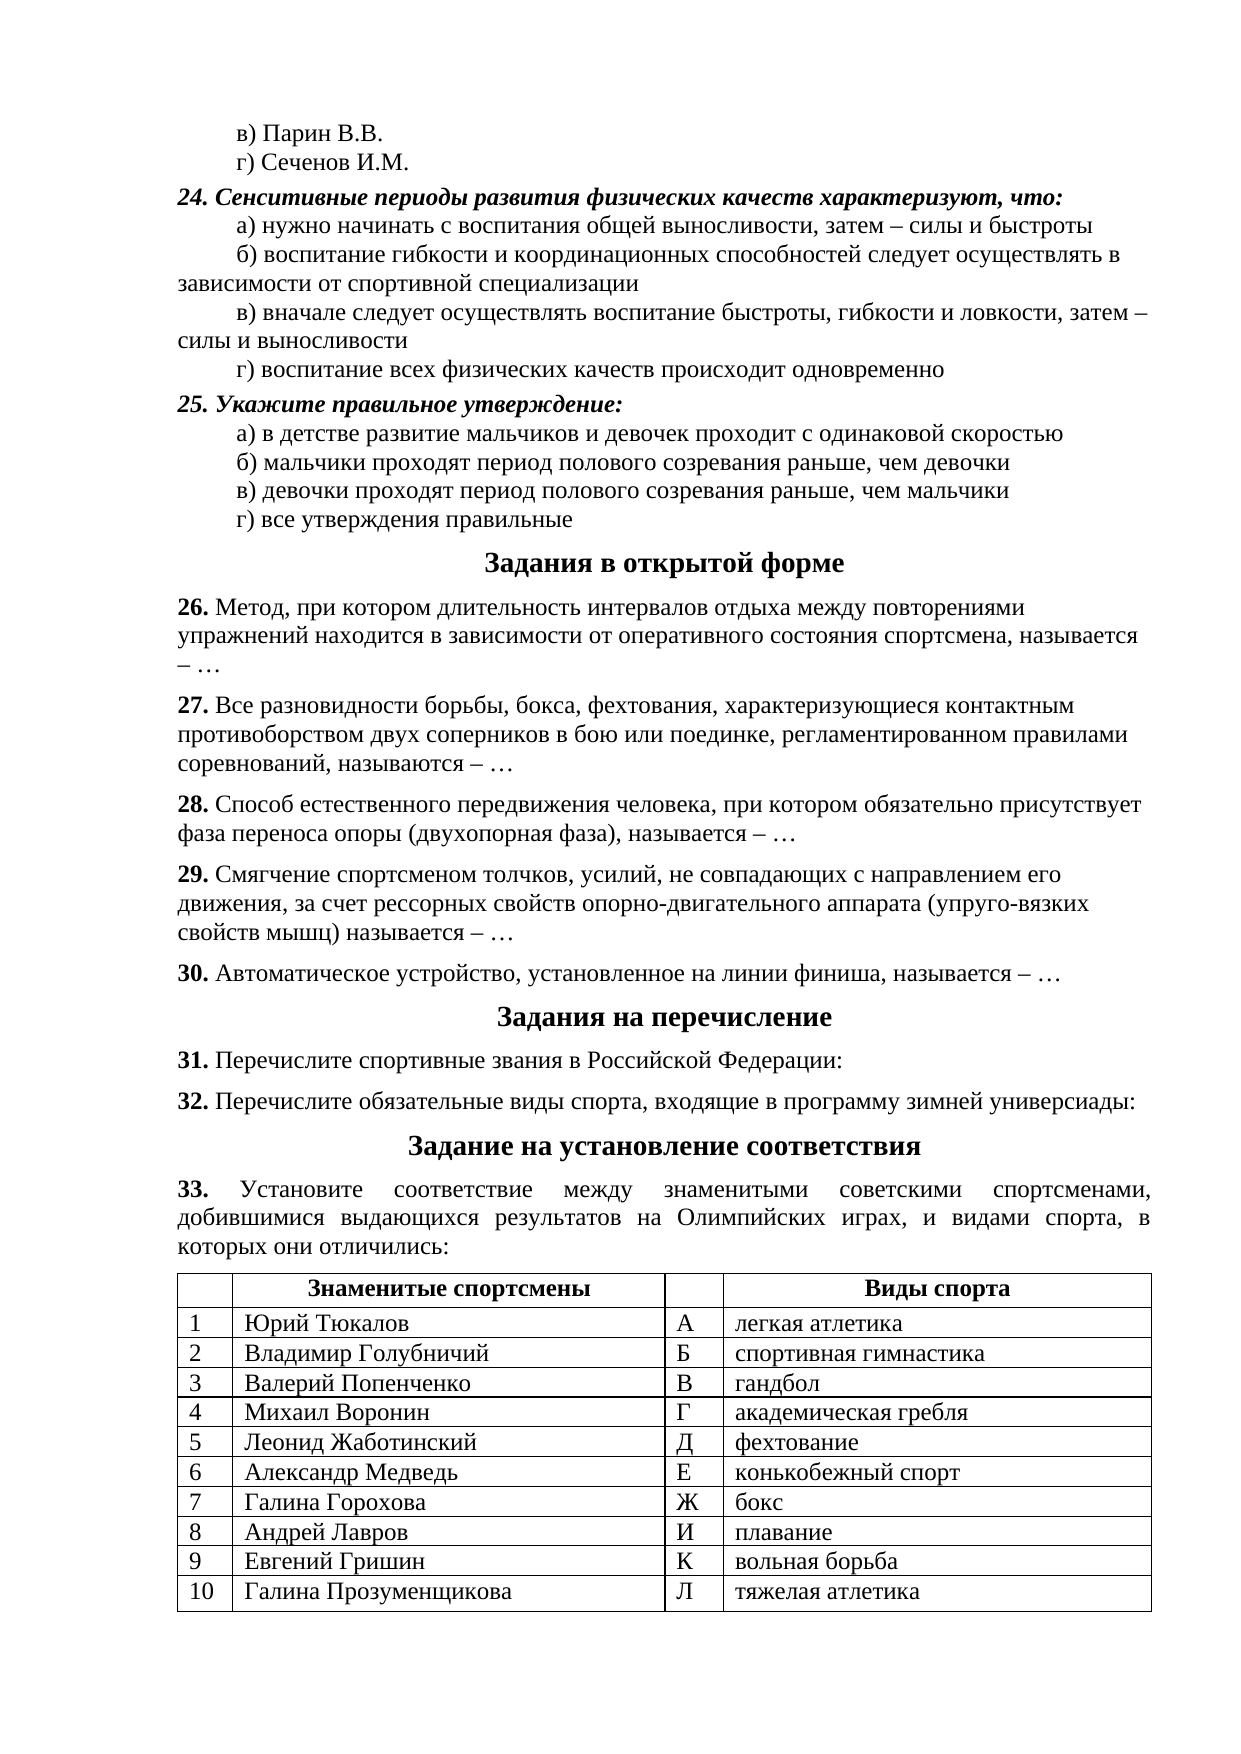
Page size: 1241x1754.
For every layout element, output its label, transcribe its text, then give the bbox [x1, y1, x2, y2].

table_cell Ж [666, 1487, 723, 1516]
table_cell Г [666, 1398, 723, 1426]
table_cell 7 [178, 1487, 232, 1516]
table_cell Евгений Гришин [233, 1546, 664, 1575]
table_cell конькобежный спорт [724, 1457, 1151, 1486]
text 32. Перечислите обязательные виды спорта, входящие в программу зимней универсиады: [177, 1086, 1152, 1115]
table_cell бокс [724, 1487, 1151, 1516]
table_cell В [666, 1368, 723, 1396]
table_cell 6 [178, 1457, 232, 1486]
text в) девочки проходят период полового созревания раньше, чем мальчики [177, 476, 1152, 504]
table_header Знаменитые спортсмены [233, 1274, 664, 1307]
table_cell плавание [724, 1517, 1151, 1545]
text в) Парин В.В. [177, 118, 1152, 147]
table_cell спортивная гимнастика [724, 1338, 1151, 1367]
table_cell Владимир Голубничий [233, 1338, 664, 1367]
text Задания на перечисление [177, 999, 1152, 1033]
table_cell Андрей Лавров [233, 1517, 664, 1545]
text г) Сеченов И.М. [177, 147, 1152, 176]
table_cell А [666, 1308, 723, 1337]
text 29. Смягчение спортсменом толчков, усилий, не совпадающих с направлением его движения, за счет рессорных свойств опорно-двигательного аппарата (упруго-вязких свойств мышц) называется – … [177, 859, 1152, 945]
text 33. Установите соответствие между знаменитыми советскими спортсменами, добившимися выдающихся результатов на Олимпийских играх, и видами спорта, в которых они отличились: [177, 1174, 1152, 1260]
text б) мальчики проходят период полового созревания раньше, чем девочки [177, 447, 1152, 476]
text а) нужно начинать с воспитания общей выносливости, затем – силы и быстроты [177, 211, 1152, 239]
table_cell гандбол [724, 1368, 1151, 1396]
table_cell 3 [178, 1368, 232, 1396]
table_cell вольная борьба [724, 1546, 1151, 1575]
table_cell тяжелая атлетика [724, 1576, 1151, 1611]
table_cell Галина Прозуменщикова [233, 1576, 664, 1611]
text а) в детстве развитие мальчиков и девочек проходит с одинаковой скоростью [177, 418, 1152, 447]
table_cell фехтование [724, 1427, 1151, 1456]
table_cell 10 [178, 1576, 232, 1611]
table_cell 1 [178, 1308, 232, 1337]
table_cell легкая атлетика [724, 1308, 1151, 1337]
table_cell 8 [178, 1517, 232, 1545]
table_cell 9 [178, 1546, 232, 1575]
table_cell Б [666, 1338, 723, 1367]
text 25. Укажите правильное утверждение: [177, 389, 1152, 418]
text 26. Метод, при котором длительность интервалов отдыха между повторениями упражнений находится в зависимости от оперативного состояния спортсмена, называется – … [177, 592, 1152, 678]
table_cell К [666, 1546, 723, 1575]
table_cell 4 [178, 1398, 232, 1426]
table_cell Е [666, 1457, 723, 1486]
text г) воспитание всех физических качеств происходит одновременно [177, 354, 1152, 383]
text г) все утверждения правильные [177, 504, 1152, 533]
table_cell 2 [178, 1338, 232, 1367]
text 27. Все разновидности борьбы, бокса, фехтования, характеризующиеся контактным противоборством двух соперников в бою или поединке, регламентированном правилами соревнований, называются – … [177, 690, 1152, 777]
table_cell Михаил Воронин [233, 1398, 664, 1426]
text 24. Сенситивные периоды развития физических качеств характеризуют, что: [177, 182, 1152, 211]
text Задание на установление соответствия [177, 1128, 1152, 1161]
table_cell Д [666, 1427, 723, 1456]
text 30. Автоматическое устройство, установленное на линии финиша, называется – … [177, 958, 1152, 987]
table_cell Валерий Попенченко [233, 1368, 664, 1396]
table_cell Л [666, 1576, 723, 1611]
text в) вначале следует осуществлять воспитание быстроты, гибкости и ловкости, затем – силы и выносливости [177, 297, 1152, 354]
text Задания в открытой форме [177, 546, 1152, 579]
table_cell Галина Горохова [233, 1487, 664, 1516]
text 28. Способ естественного передвижения человека, при котором обязательно присутствует фаза переноса опоры (двухопорная фаза), называется – … [177, 789, 1152, 847]
table_header [666, 1274, 723, 1307]
table_cell Юрий Тюкалов [233, 1308, 664, 1337]
table_cell Александр Медведь [233, 1457, 664, 1486]
table_header [178, 1274, 232, 1307]
table_header Виды спорта [724, 1274, 1151, 1307]
table_cell Леонид Жаботинский [233, 1427, 664, 1456]
text б) воспитание гибкости и координационных способностей следует осуществлять в зависимости от спортивной специализации [177, 239, 1152, 297]
table_cell И [666, 1517, 723, 1545]
text 31. Перечислите спортивные звания в Российской Федерации: [177, 1045, 1152, 1074]
table_cell 5 [178, 1427, 232, 1456]
table_cell академическая гребля [724, 1398, 1151, 1426]
